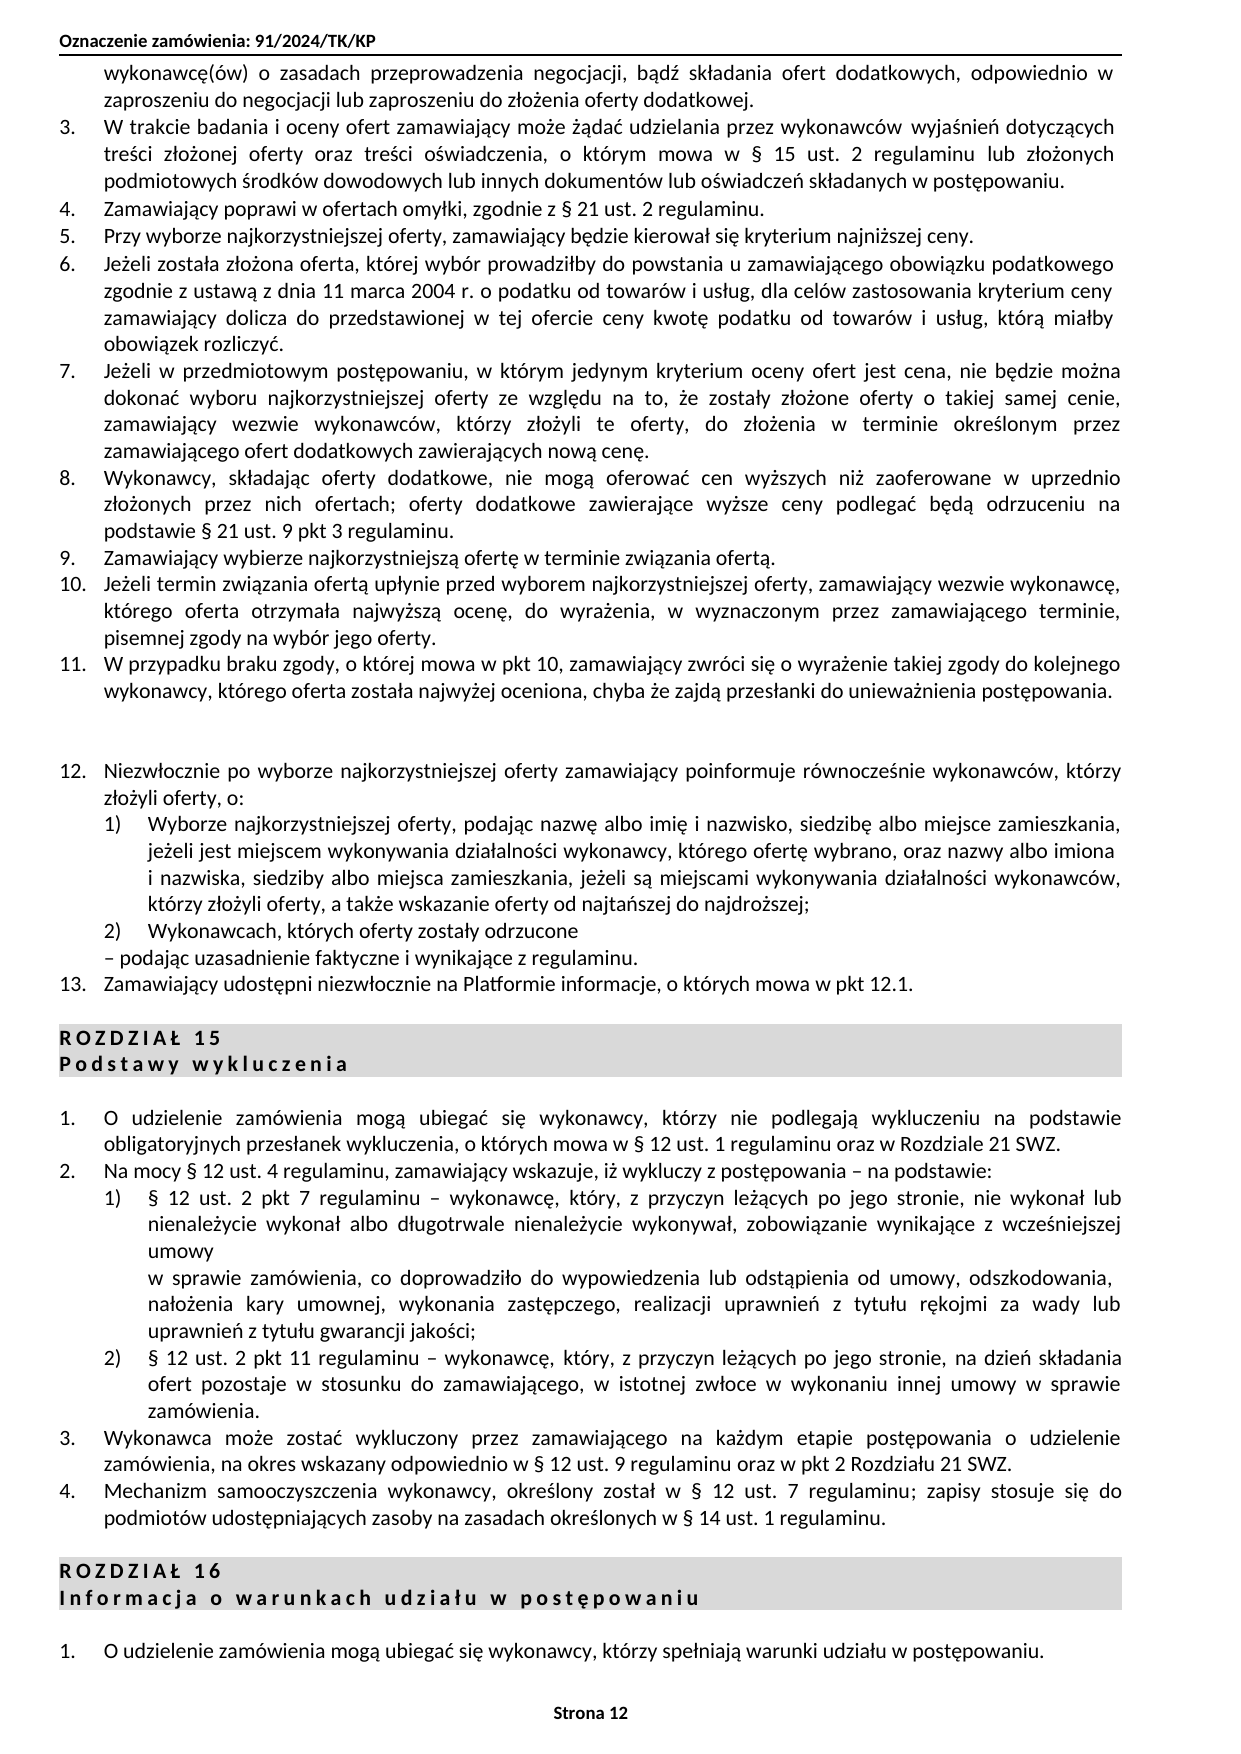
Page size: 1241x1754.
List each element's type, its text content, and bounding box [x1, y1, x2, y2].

list O udzielenie zamówienia mogą ubiegać się wykonawcy, którzy nie podlegają wykluczeniu na podstawie obligatoryjnych przesłanek wykluczenia, o których mowa w § 12 ust. 1 regulaminu oraz w Rozdziale 21 SWZ. [59, 1104, 1122, 1157]
text ROZDZIAŁ 16 [59, 1557, 1122, 1584]
list Wyborze najkorzystniejszej oferty, podając nazwę albo imię i nazwisko, siedzibę albo miejsce zamieszkania, jeżeli jest miejscem wykonywania działalności wykonawcy, którego ofertę wybrano, oraz nazwy albo imiona i nazwiska, siedziby albo miejsca zamieszkania, jeżeli są miejscami wykonywania działalności wykonawców, którzy złożyli oferty, a także wskazanie oferty od najtańszej do najdroższej; [103, 810, 1122, 917]
text ROZDZIAŁ 15 [59, 1024, 1122, 1050]
list Przy wyborze najkorzystniejszej oferty, zamawiający będzie kierował się kryterium najniższej ceny. [59, 222, 1114, 249]
list Wykonawcy, składając oferty dodatkowe, nie mogą oferować cen wyższych niż zaoferowane w uprzednio złożonych przez nich ofertach; oferty dodatkowe zawierające wyższe ceny podlegać będą odrzuceniu na podstawie § 21 ust. 9 pkt 3 regulaminu. [59, 464, 1122, 544]
list W przypadku braku zgody, o której mowa w pkt 10, zamawiający zwróci się o wyrażenie takiej zgody do kolejnego wykonawcy, którego oferta została najwyżej oceniona, chyba że zajdą przesłanki do unieważnienia postępowania. [59, 650, 1122, 704]
list Wykonawca może zostać wykluczony przez zamawiającego na każdym etapie postępowania o udzielenie zamówienia, na okres wskazany odpowiednio w § 12 ust. 9 regulaminu oraz w pkt 2 Rozdziału 21 SWZ. [59, 1424, 1122, 1477]
list Wykonawcach, których oferty zostały odrzucone [103, 917, 1122, 944]
list Niezwłocznie po wyborze najkorzystniejszej oferty zamawiający poinformuje równocześnie wykonawców, którzy złożyli oferty, o: [59, 757, 1122, 810]
list § 12 ust. 2 pkt 11 regulaminu – wykonawcę, który, z przyczyn leżących po jego stronie, na dzień składania ofert pozostaje w stosunku do zamawiającego, w istotnej zwłoce w wykonaniu innej umowy w sprawie zamówienia. [103, 1344, 1122, 1424]
text – podając uzasadnienie faktyczne i wynikające z regulaminu. [103, 944, 1122, 970]
list O udzielenie zamówienia mogą ubiegać się wykonawcy, którzy spełniają warunki udziału w postępowaniu. [59, 1637, 1122, 1664]
list Jeżeli w przedmiotowym postępowaniu, w którym jedynym kryterium oceny ofert jest cena, nie będzie można dokonać wyboru najkorzystniejszej oferty ze względu na to, że zostały złożone oferty o takiej samej cenie, zamawiający wezwie wykonawców, którzy złożyli te oferty, do złożenia w terminie określonym przez zamawiającego ofert dodatkowych zawierających nową cenę. [59, 357, 1122, 464]
list § 12 ust. 2 pkt 7 regulaminu – wykonawcę, który, z przyczyn leżących po jego stronie, nie wykonał lub nienależycie wykonał albo długotrwale nienależycie wykonywał, zobowiązanie wynikające z wcześniejszej umowy w sprawie zamówienia, co doprowadziło do wypowiedzenia lub odstąpienia od umowy, odszkodowania, nałożenia kary umownej, wykonania zastępczego, realizacji uprawnień z tytułu rękojmi za wady lub uprawnień z tytułu gwarancji jakości; [103, 1184, 1122, 1344]
list Mechanizm samooczyszczenia wykonawcy, określony został w § 12 ust. 7 regulaminu; zapisy stosuje się do podmiotów udostępniających zasoby na zasadach określonych w § 14 ust. 1 regulaminu. [59, 1477, 1122, 1530]
list Na mocy § 12 ust. 4 regulaminu, zamawiający wskazuje, iż wykluczy z postępowania – na podstawie: [59, 1157, 1122, 1184]
list Jeżeli termin związania ofertą upłynie przed wyborem najkorzystniejszej oferty, zamawiający wezwie wykonawcę, którego oferta otrzymała najwyższą ocenę, do wyrażenia, w wyznaczonym przez zamawiającego terminie, pisemnej zgody na wybór jego oferty. [59, 570, 1122, 650]
list Zamawiający poprawi w ofertach omyłki, zgodnie z § 21 ust. 2 regulaminu. [59, 195, 1114, 221]
text Informacja o warunkach udziału w postępowaniu [59, 1584, 1122, 1610]
list Zamawiający wybierze najkorzystniejszą ofertę w terminie związania ofertą. [59, 544, 1122, 570]
list W trakcie badania i oceny ofert zamawiający może żądać udzielania przez wykonawców wyjaśnień dotyczących treści złożonej oferty oraz treści oświadczenia, o którym mowa w § 15 ust. 2 regulaminu lub złożonych podmiotowych środków dowodowych lub innych dokumentów lub oświadczeń składanych w postępowaniu. [59, 113, 1114, 193]
text Podstawy wykluczenia [59, 1050, 1122, 1077]
list Zamawiający udostępni niezwłocznie na Platformie informacje, o których mowa w pkt 12.1. [59, 970, 1122, 997]
list Jeżeli została złożona oferta, której wybór prowadziłby do powstania u zamawiającego obowiązku podatkowego zgodnie z ustawą z dnia 11 marca 2004 r. o podatku od towarów i usług, dla celów zastosowania kryterium ceny zamawiający dolicza do przedstawionej w tej ofercie ceny kwotę podatku od towarów i usług, którą miałby obowiązek rozliczyć. [59, 250, 1114, 357]
